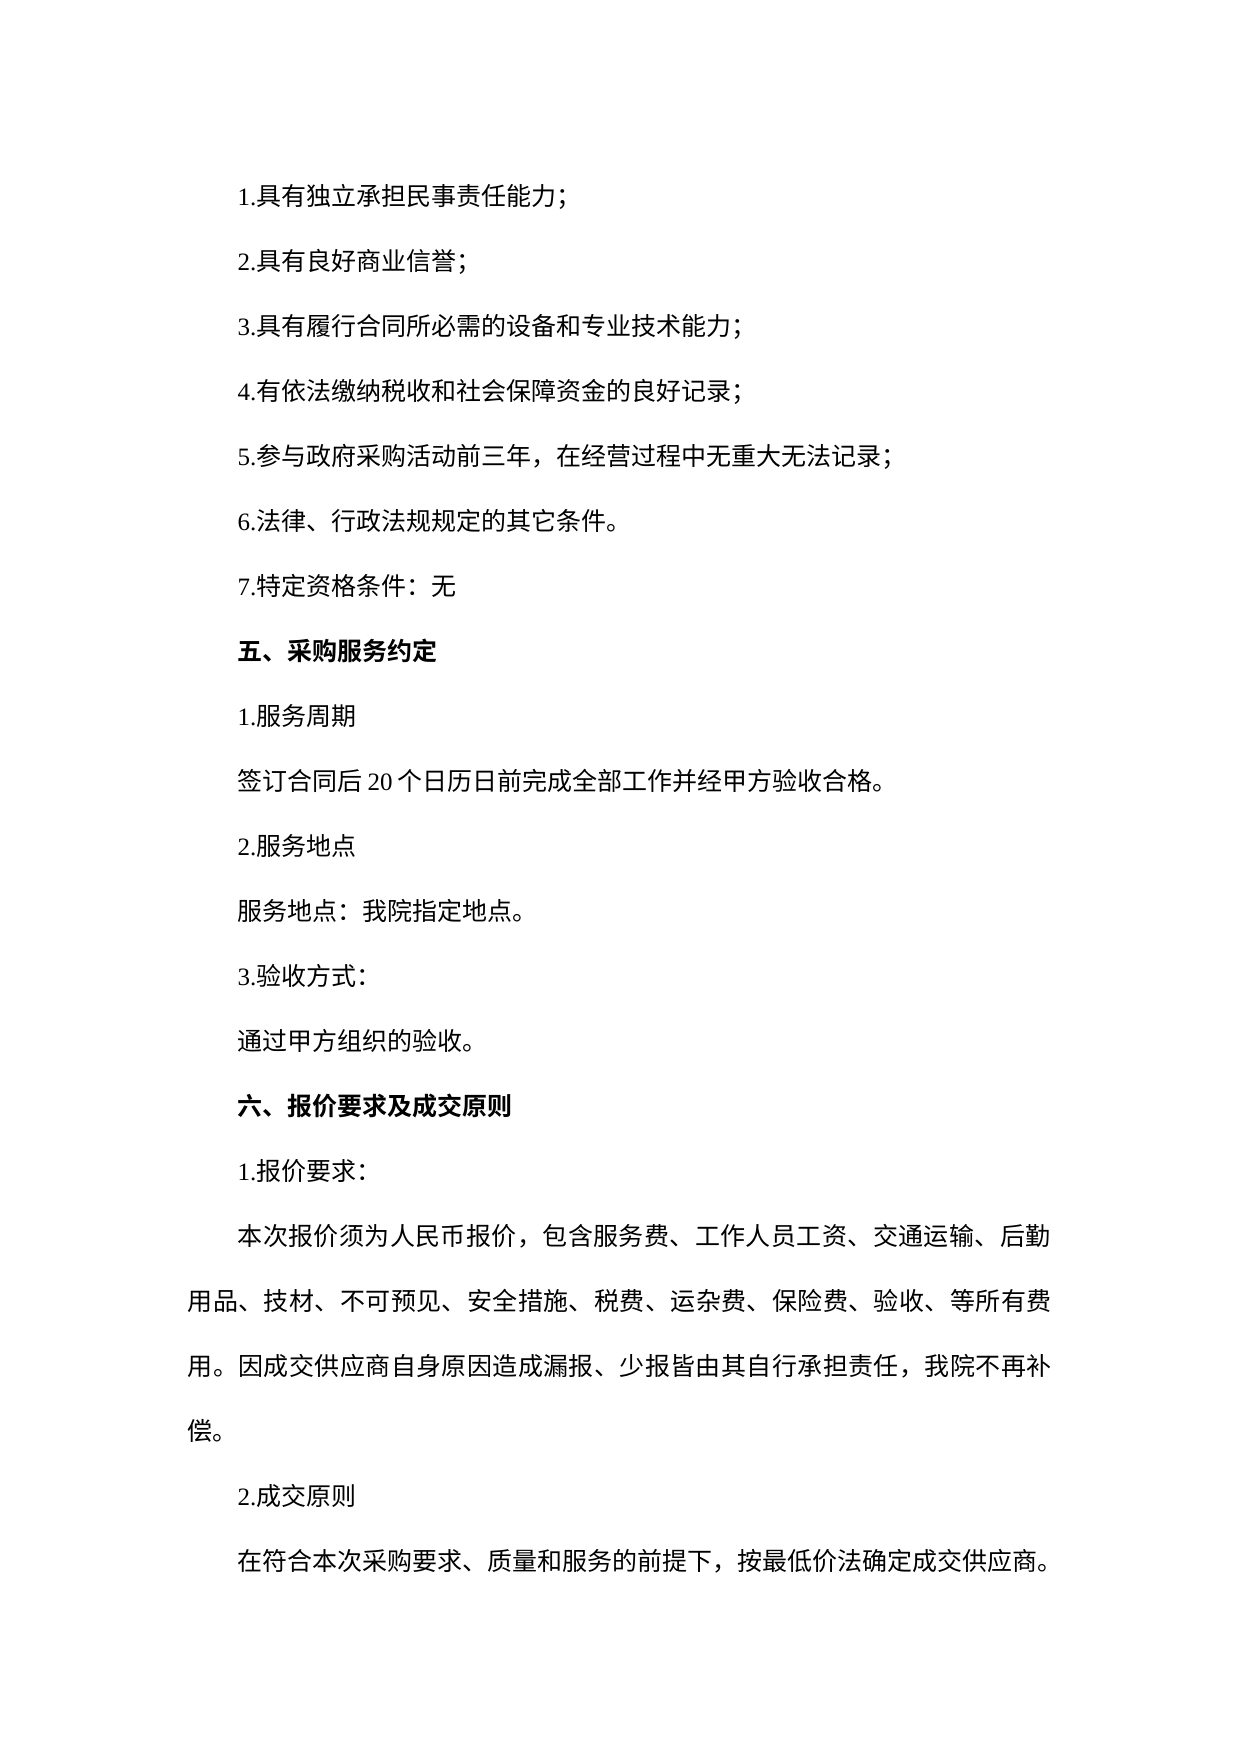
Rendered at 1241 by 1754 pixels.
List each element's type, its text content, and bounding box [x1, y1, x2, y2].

text 7.特定资格条件：无 [187, 552, 1053, 617]
text 5.参与政府采购活动前三年，在经营过程中无重大无法记录； [187, 422, 1053, 487]
text 2.成交原则 [187, 1462, 1053, 1527]
text 3.具有履行合同所必需的设备和专业技术能力； [187, 292, 1053, 357]
text 1.报价要求： [187, 1137, 1053, 1202]
text 4.有依法缴纳税收和社会保障资金的良好记录； [187, 357, 1053, 422]
text 1.服务周期 [187, 682, 1053, 747]
text 3.验收方式： [187, 942, 1053, 1007]
text 在符合本次采购要求、质量和服务的前提下，按最低价法确定成交供应商。 [187, 1527, 1053, 1592]
text 五、采购服务约定 [187, 617, 1053, 682]
text 通过甲方组织的验收。 [187, 1007, 1053, 1072]
text 6.法律、行政法规规定的其它条件。 [187, 487, 1053, 552]
text 2.服务地点 [187, 812, 1053, 877]
text 六、报价要求及成交原则 [187, 1072, 1053, 1137]
text 本次报价须为人民币报价，包含服务费、工作人员工资、交通运输、后勤用品、技材、不可预见、安全措施、税费、运杂费、保险费、验收、等所有费用。因成交供应商自身原因造成漏报、少报皆由其自行承担责任，我院不再补偿。 [187, 1202, 1053, 1462]
text 服务地点：我院指定地点。 [187, 877, 1053, 942]
text 签订合同后20个日历日前完成全部工作并经甲方验收合格。 [187, 747, 1053, 812]
text 1.具有独立承担民事责任能力； [187, 162, 1053, 227]
text 2.具有良好商业信誉； [187, 227, 1053, 292]
